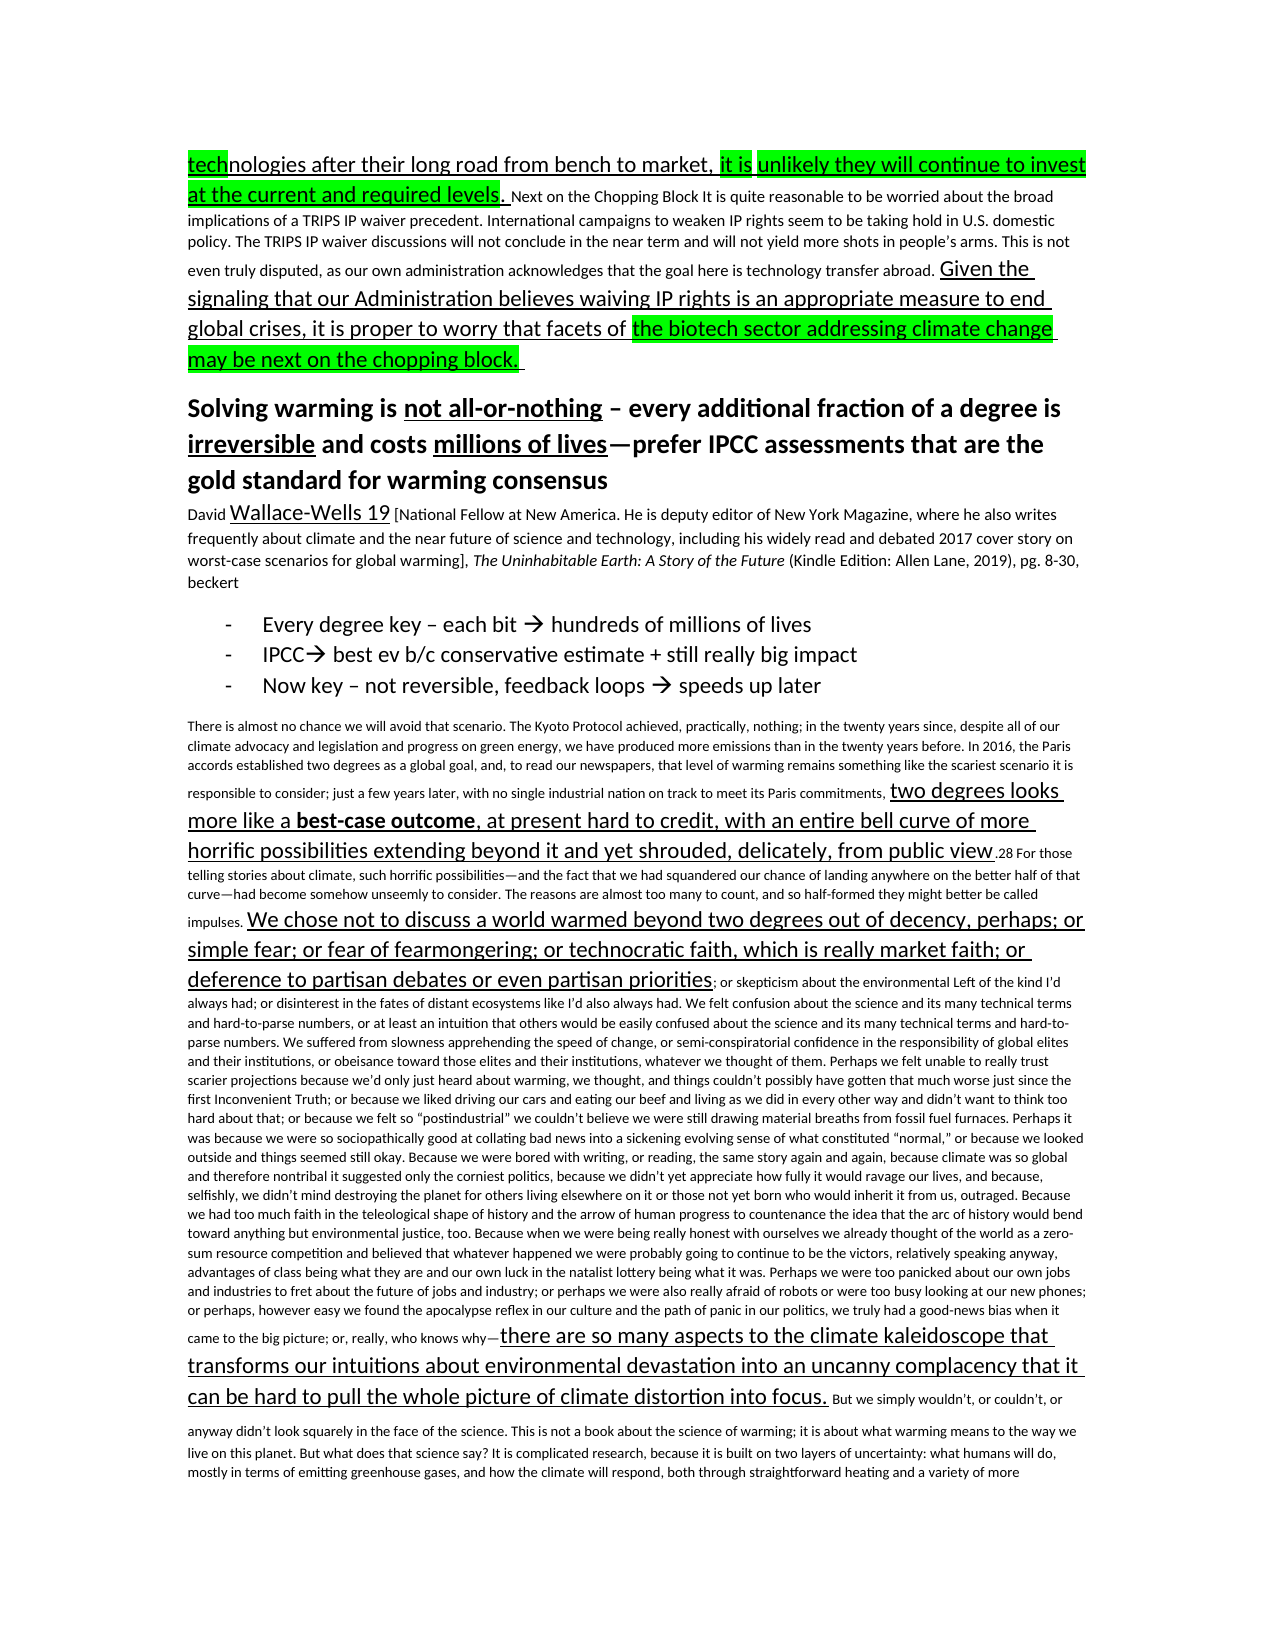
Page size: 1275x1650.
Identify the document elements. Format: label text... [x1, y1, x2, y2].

text David Wallace-Wells 19 [National Fellow at New America. He is deputy editor of New York Magazine, where he also writes frequently about climate and the near future of science and technology, including his widely read and debated 2017 cover story on worst-case scenarios for global warming], The Uninhabitable Earth: A Story of the Future (Kindle Edition: Allen Lane, 2019), pg. 8-30, beckert [187, 498, 1087, 592]
list IPCC best ev b/c conservative estimate + still really big impact [225, 641, 1087, 669]
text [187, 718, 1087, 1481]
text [187, 150, 1087, 373]
subtitle Solving warming is not all-or-nothing – every additional fraction of a degree is irreversible and costs millions of lives—prefer IPCC assessments that are the gold standard for warming consensus [187, 392, 1087, 496]
list Every degree key – each bit hundreds of millions of lives [225, 610, 1087, 638]
list Now key – not reversible, feedback loops speeds up later [225, 671, 1087, 699]
